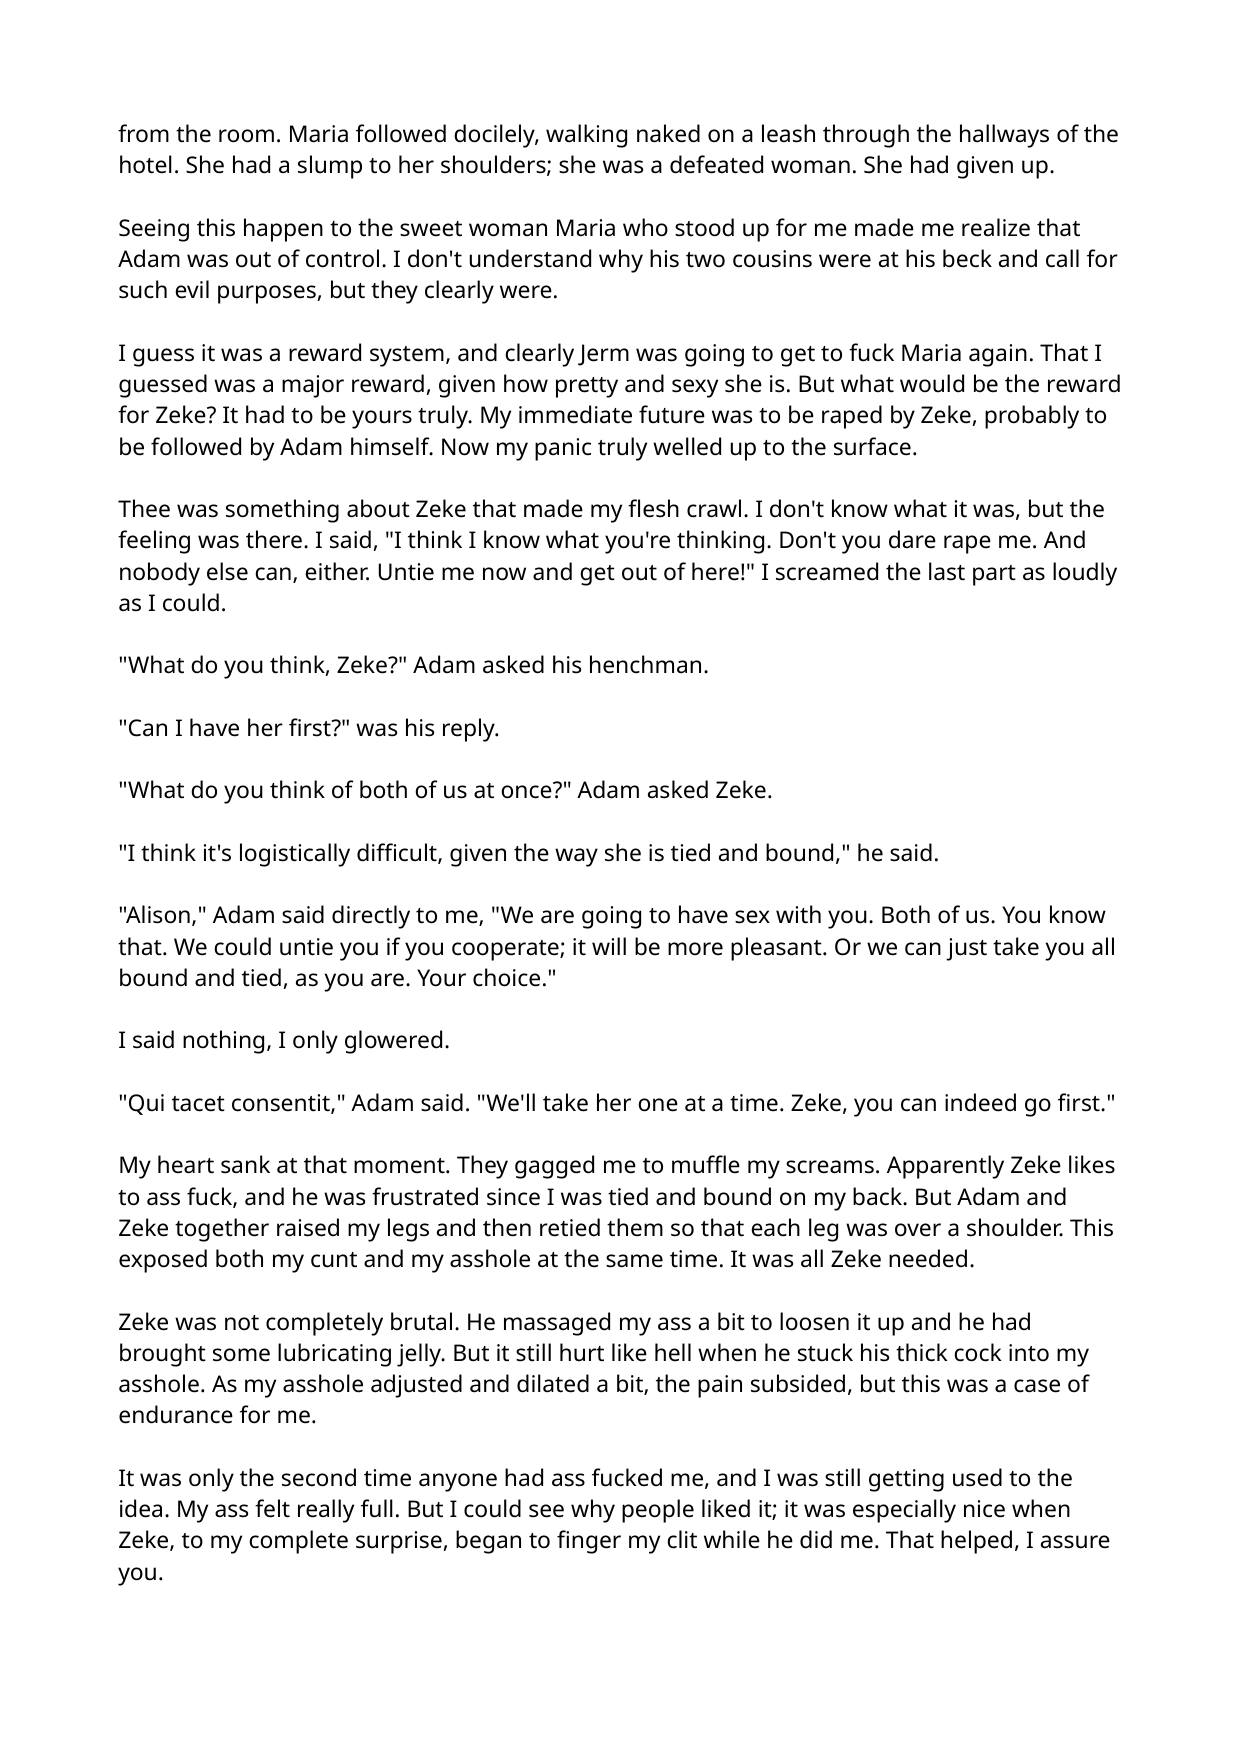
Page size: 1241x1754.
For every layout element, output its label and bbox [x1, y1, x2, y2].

text [118, 118, 1122, 1618]
